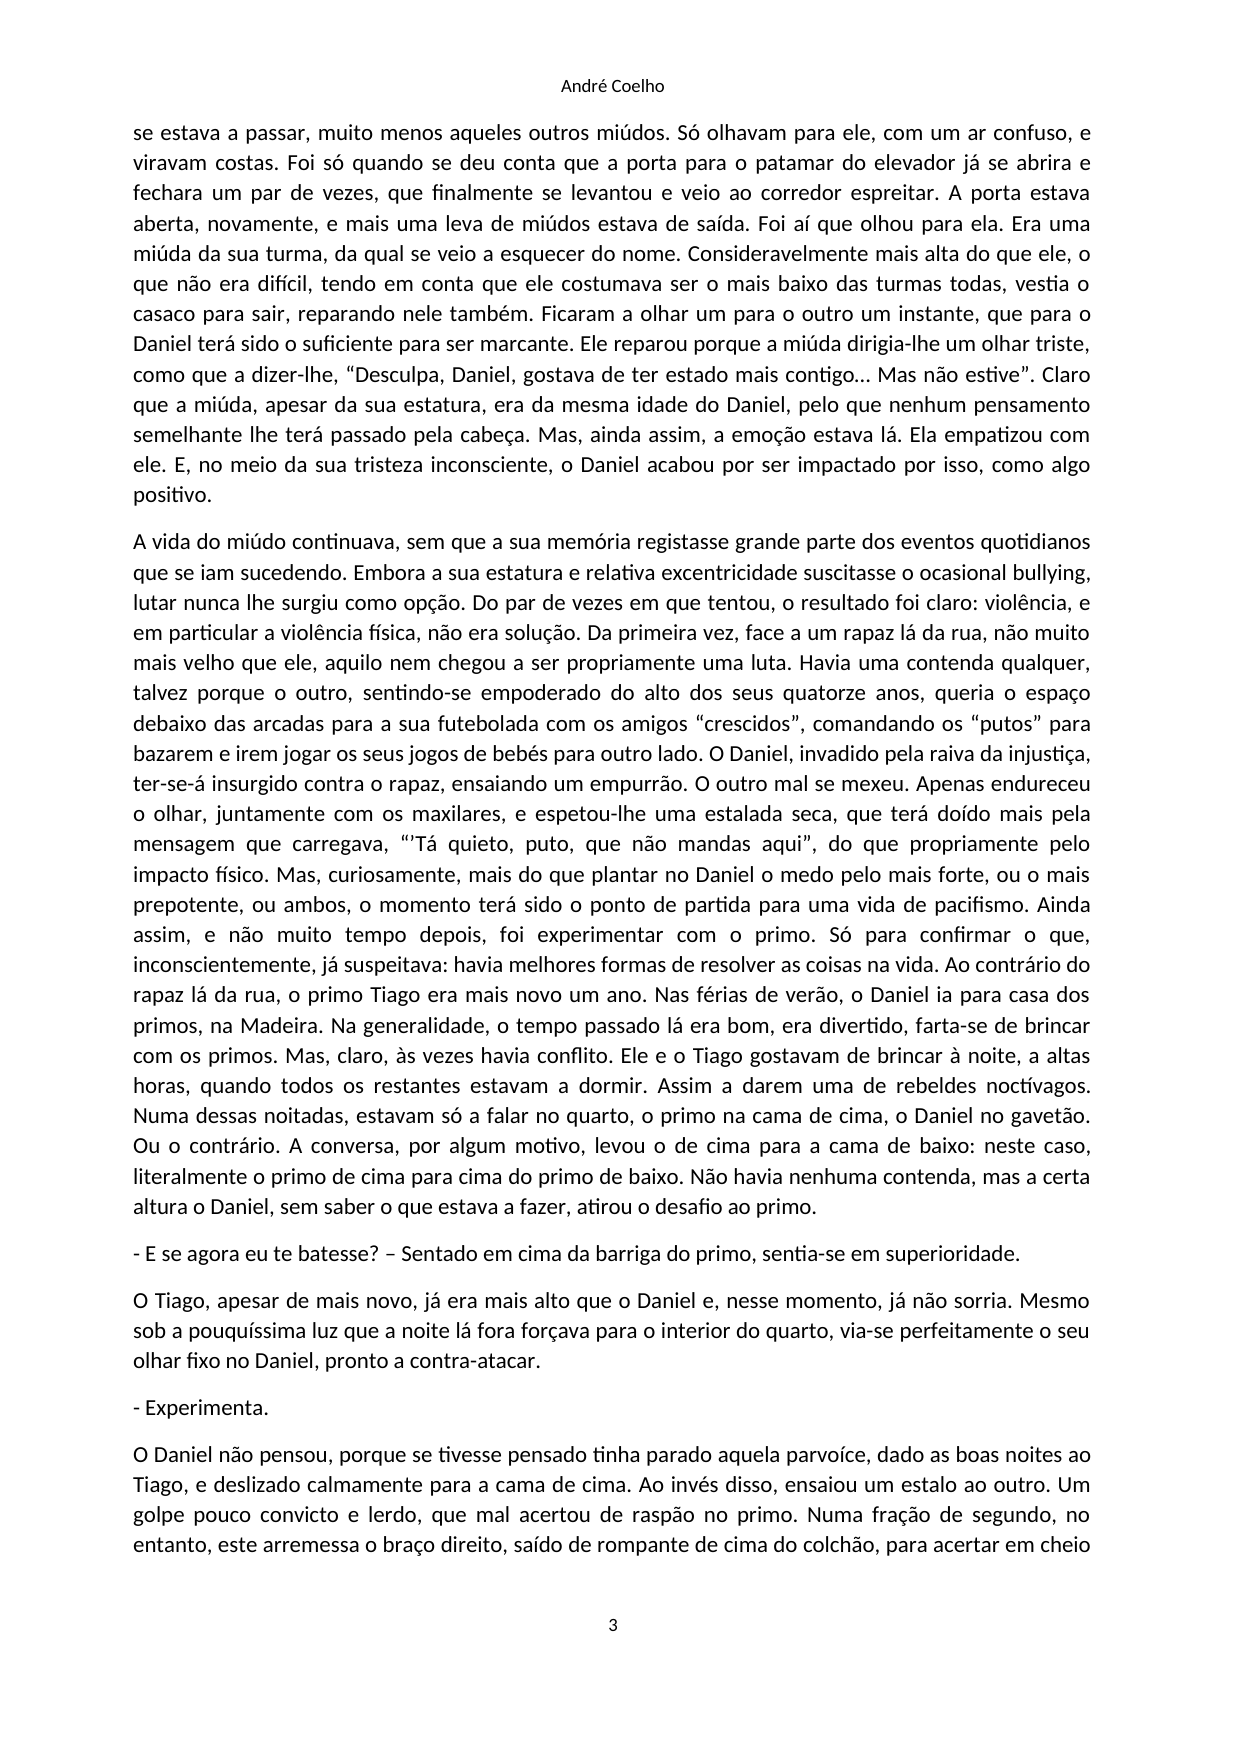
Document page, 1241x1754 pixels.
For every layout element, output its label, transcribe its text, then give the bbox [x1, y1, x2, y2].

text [133, 1440, 1093, 1559]
text O Tiago, apesar de mais novo, já era mais alto que o Daniel e, nesse momento, já não sorria. Mesmo sob a pouquíssima luz que a noite lá fora forçava para o interior do quarto, via-se perfeitamente o seu olhar fixo no Daniel, pronto a contra-atacar. [133, 1286, 1093, 1374]
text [133, 118, 1093, 509]
text - E se agora eu te batesse? – Sentado em cima da barriga do primo, sentia-se em superioridade. [133, 1239, 1093, 1267]
text A vida do miúdo continuava, sem que a sua memória registasse grande parte dos eventos quotidianos que se iam sucedendo. Embora a sua estatura e relativa excentricidade suscitasse o ocasional bullying, lutar nunca lhe surgiu como opção. Do par de vezes em que tentou, o resultado foi claro: violência, e em particular a violência física, não era solução. Da primeira vez, face a um rapaz lá da rua, não muito mais velho que ele, aquilo nem chegou a ser propriamente uma luta. Havia uma contenda qualquer, talvez porque o outro, sentindo-se empoderado do alto dos seus quatorze anos, queria o espaço debaixo das arcadas para a sua futebolada com os amigos “crescidos”, comandando os “putos” para bazarem e irem jogar os seus jogos de bebés para outro lado. O Daniel, invadido pela raiva da injustiça, ter-se-á insurgido contra o rapaz, ensaiando um empurrão. O outro mal se mexeu. Apenas endureceu o olhar, juntamente com os maxilares, e espetou-lhe uma estalada seca, que terá doído mais pela mensagem que carregava, “’Tá quieto, puto, que não mandas aqui”, do que propriamente pelo impacto físico. Mas, curiosamente, mais do que plantar no Daniel o medo pelo mais forte, ou o mais prepotente, ou ambos, o momento terá sido o ponto de partida para uma vida de pacifismo. Ainda assim, e não muito tempo depois, foi experimentar com o primo. Só para confirmar o que, inconscientemente, já suspeitava: havia melhores formas de resolver as coisas na vida. Ao contrário do rapaz lá da rua, o primo Tiago era mais novo um ano. Nas férias de verão, o Daniel ia para casa dos primos, na Madeira. Na generalidade, o tempo passado lá era bom, era divertido, farta-se de brincar com os primos. Mas, claro, às vezes havia conflito. Ele e o Tiago gostavam de brincar à noite, a altas horas, quando todos os restantes estavam a dormir. Assim a darem uma de rebeldes noctívagos. Numa dessas noitadas, estavam só a falar no quarto, o primo na cama de cima, o Daniel no gavetão. Ou o contrário. A conversa, por algum motivo, levou o de cima para a cama de baixo: neste caso, literalmente o primo de cima para cima do primo de baixo. Não havia nenhuma contenda, mas a certa altura o Daniel, sem saber o que estava a fazer, atirou o desafio ao primo. [133, 527, 1093, 1220]
text - Experimenta. [133, 1393, 1093, 1421]
